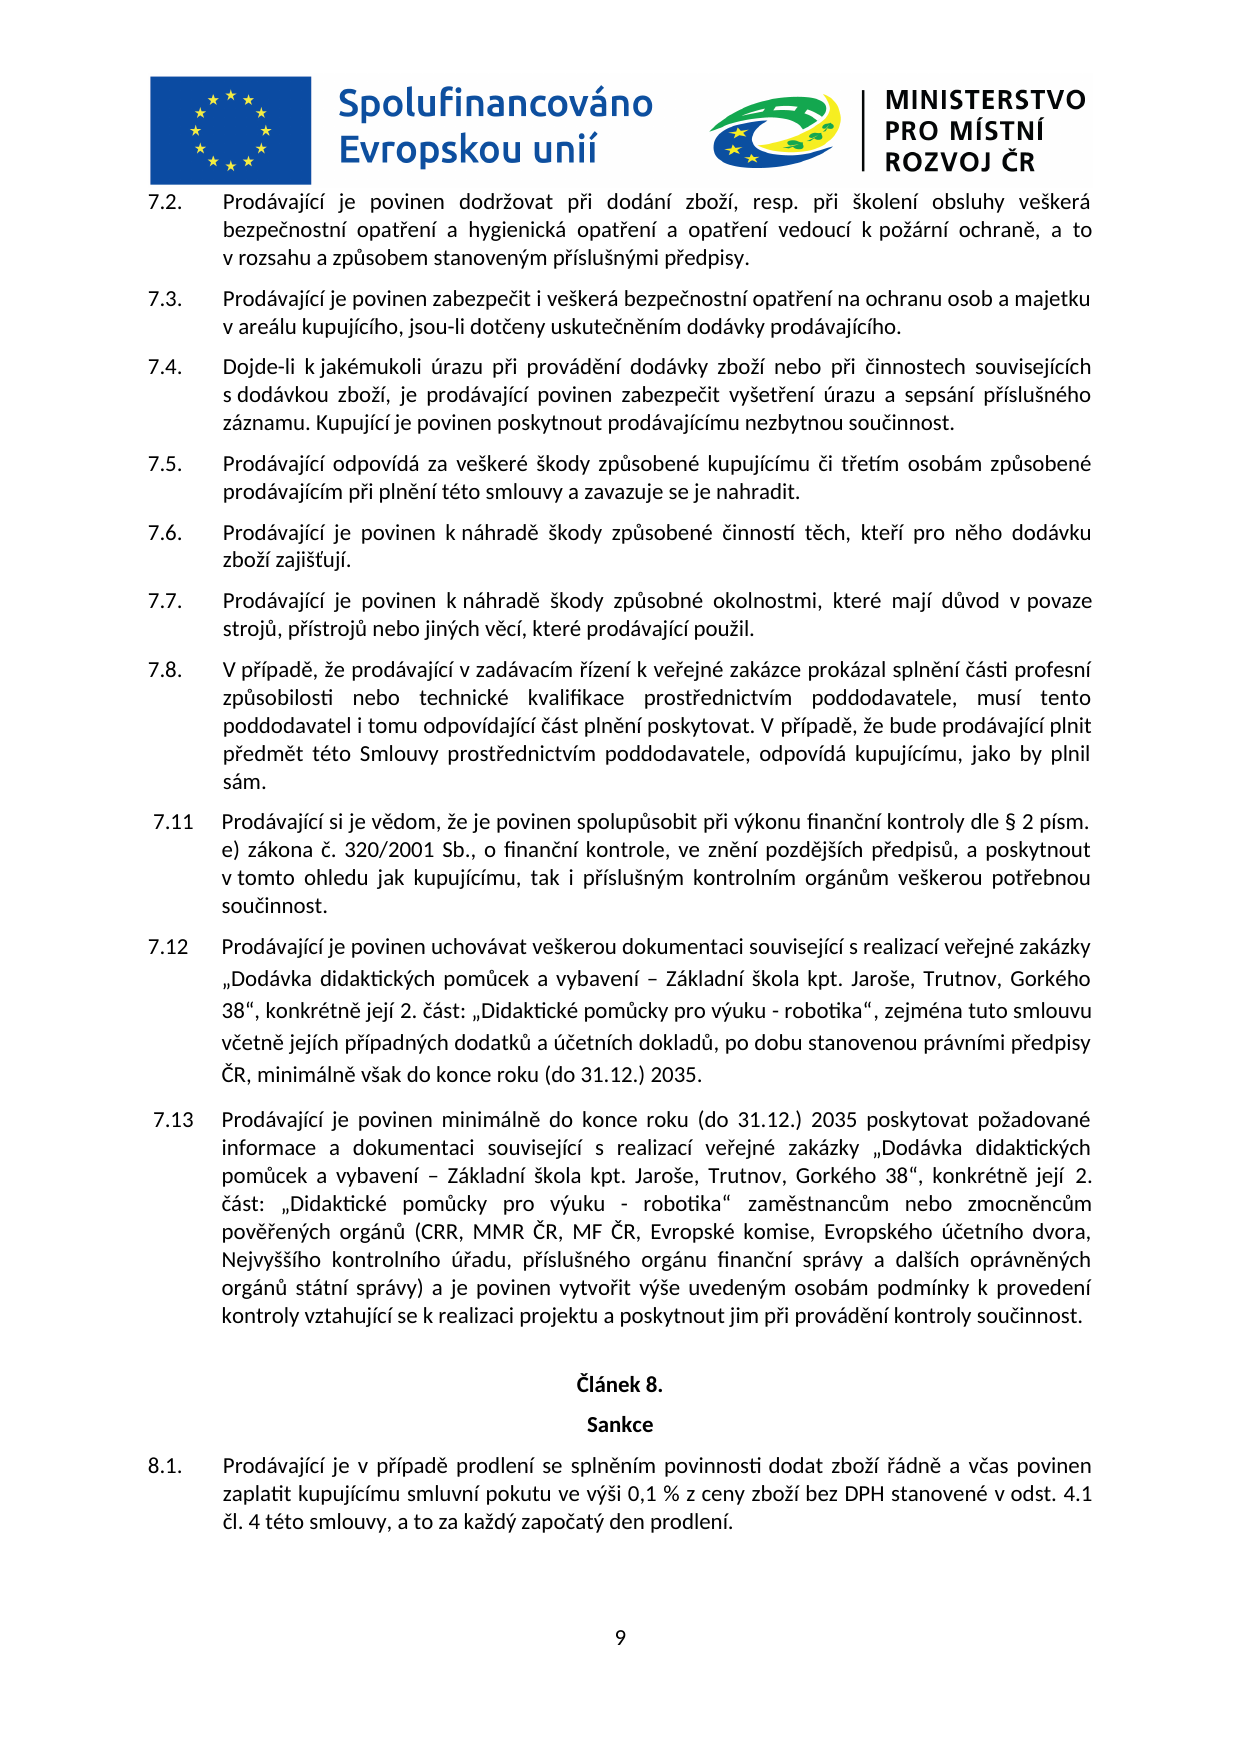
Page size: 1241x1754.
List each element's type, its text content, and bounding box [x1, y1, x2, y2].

list Prodávající je v případě prodlení se splněním povinnosti dodat zboží řádně a včas povinen zaplatit kupujícímu smluvní pokutu ve výši 0,1 % z ceny zboží bez DPH stanovené v odst. 4.1 čl. 4 této smlouvy, a to za každý započatý den prodlení. [148, 1451, 1093, 1535]
list Prodávající je povinen dodržovat při dodání zboží, resp. při školení obsluhy veškerá bezpečnostní opatření a hygienická opatření a opatření vedoucí k požární ochraně, a to v rozsahu a způsobem stanoveným příslušnými předpisy. [148, 188, 1093, 271]
list Prodávající je povinen zabezpečit i veškerá bezpečnostní opatření na ochranu osob a majetku v areálu kupujícího, jsou-li dotčeny uskutečněním dodávky prodávajícího. [148, 284, 1093, 340]
list Prodávající je povinen k náhradě škody způsobné okolnostmi, které mají důvod v povaze strojů, přístrojů nebo jiných věcí, které prodávající použil. [148, 586, 1093, 642]
list Prodávající je povinen k náhradě škody způsobené činností těch, kteří pro něho dodávku zboží zajišťují. [148, 518, 1093, 574]
text Sankce [148, 1411, 1093, 1438]
picture [147, 73, 1093, 188]
list Prodávající je povinen minimálně do konce roku (do 31.12.) 2035 poskytovat požadované informace a dokumentaci související s realizací veřejné zakázky „Dodávka didaktických pomůcek a vybavení – Základní škola kpt. Jaroše, Trutnov, Gorkého 38“, konkrétně její 2. část: „Didaktické pomůcky pro výuku - robotika“ zaměstnancům nebo zmocněncům pověřených orgánů (CRR, MMR ČR, MF ČR, Evropské komise, Evropského účetního dvora, Nejvyššího kontrolního úřadu, příslušného orgánu finanční správy a dalších oprávněných orgánů státní správy) a je povinen vytvořit výše uvedeným osobám podmínky k provedení kontroly vztahující se k realizaci projektu a poskytnout jim při provádění kontroly součinnost. [153, 1105, 1093, 1329]
list Prodávající odpovídá za veškeré škody způsobené kupujícímu či třetím osobám způsobené prodávajícím při plnění této smlouvy a zavazuje se je nahradit. [148, 449, 1093, 505]
text Článek 8. [148, 1370, 1093, 1398]
list Prodávající si je vědom, že je povinen spolupůsobit při výkonu finanční kontroly dle § 2 písm. e) zákona č. 320/2001 Sb., o finanční kontrole, ve znění pozdějších předpisů, a poskytnout v tomto ohledu jak kupujícímu, tak i příslušným kontrolním orgánům veškerou potřebnou součinnost. [153, 807, 1093, 919]
list Dojde-li k jakémukoli úrazu při provádění dodávky zboží nebo při činnostech souvisejících s dodávkou zboží, je prodávající povinen zabezpečit vyšetření úrazu a sepsání příslušného záznamu. Kupující je povinen poskytnout prodávajícímu nezbytnou součinnost. [148, 352, 1093, 437]
list Prodávající je povinen uchovávat veškerou dokumentaci související s realizací veřejné zakázky „Dodávka didaktických pomůcek a vybavení – Základní škola kpt. Jaroše, Trutnov, Gorkého 38“, konkrétně její 2. část: „Didaktické pomůcky pro výuku - robotika“, zejména tuto smlouvu včetně jejích případných dodatků a účetních dokladů, po dobu stanovenou právními předpisy ČR, minimálně však do konce roku (do 31.12.) 2035. [148, 932, 1093, 1089]
list V případě, že prodávající v zadávacím řízení k veřejné zakázce prokázal splnění části profesní způsobilosti nebo technické kvalifikace prostřednictvím poddodavatele, musí tento poddodavatel i tomu odpovídající část plnění poskytovat. V případě, že bude prodávající plnit předmět této Smlouvy prostřednictvím poddodavatele, odpovídá kupujícímu, jako by plnil sám. [148, 655, 1093, 795]
